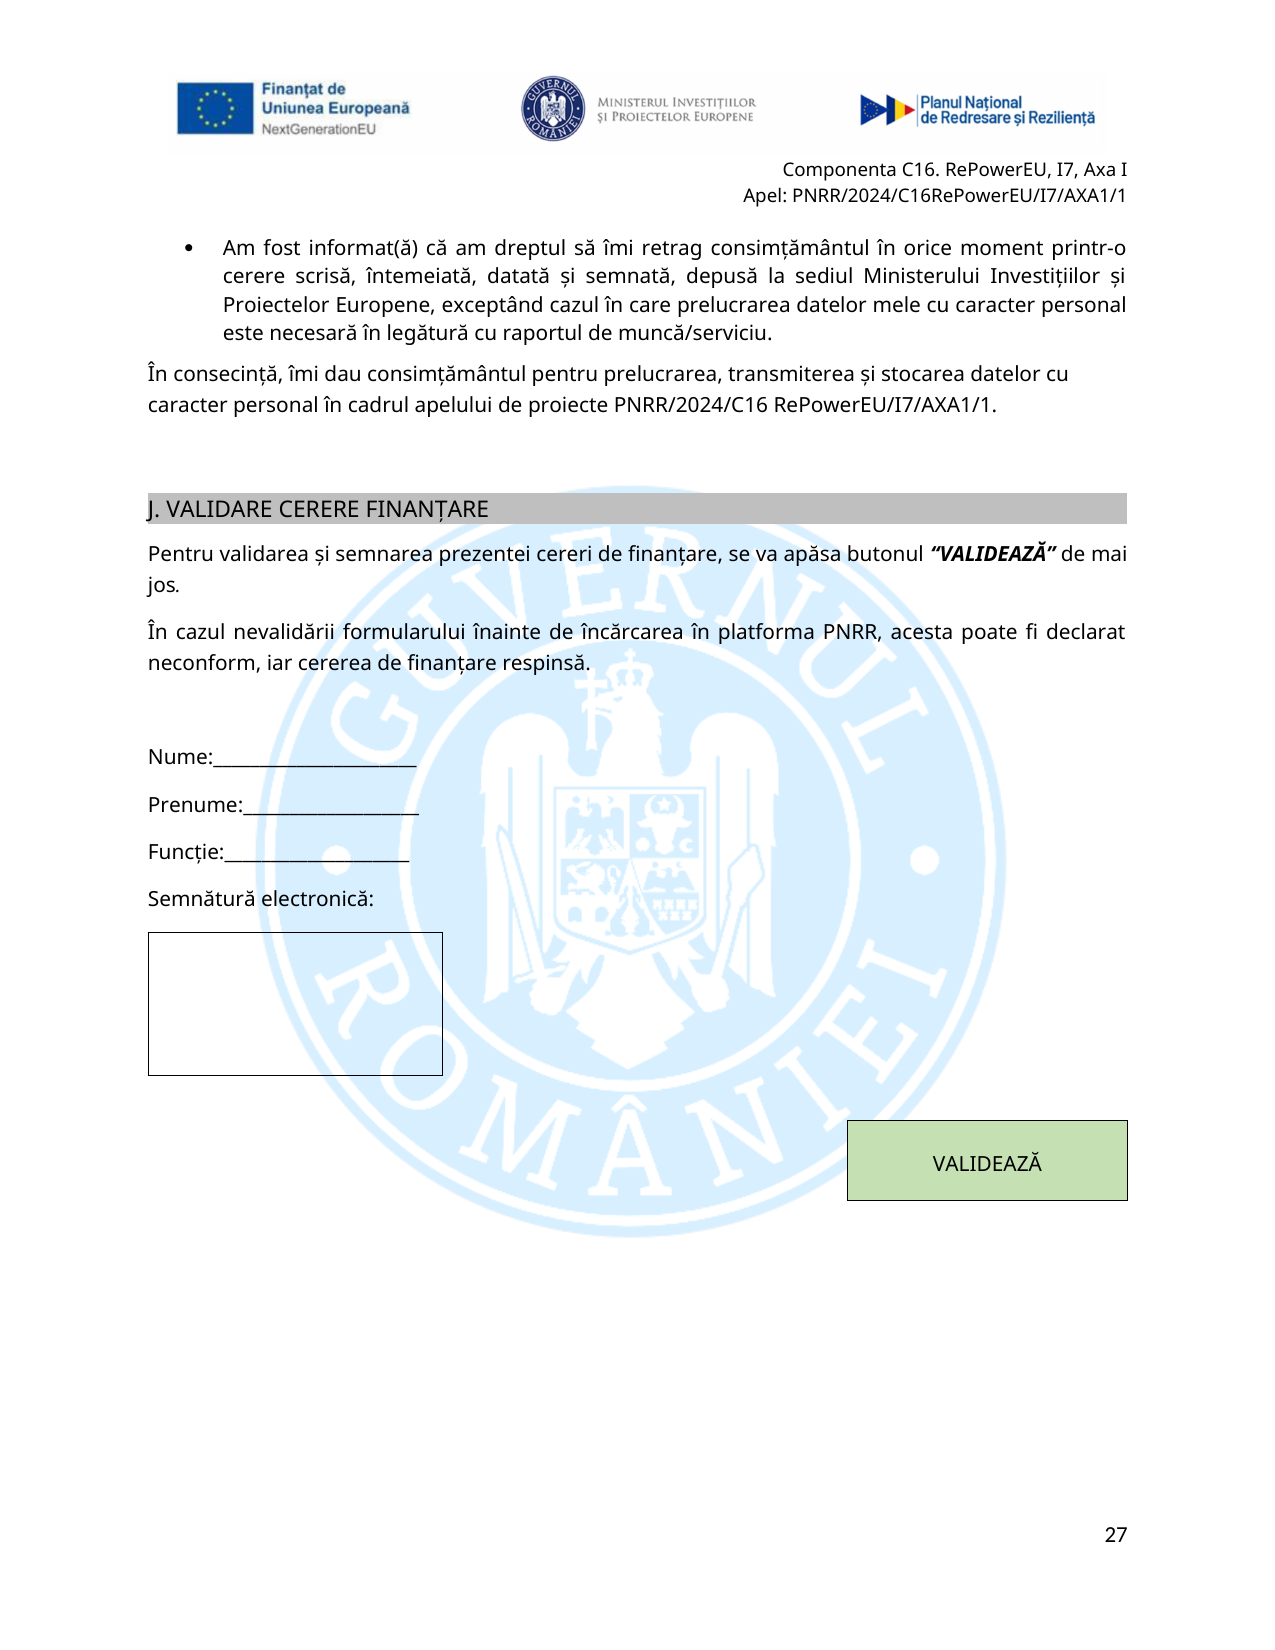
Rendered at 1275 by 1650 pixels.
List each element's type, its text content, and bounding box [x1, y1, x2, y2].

table_header VALIDEAZĂ [848, 1121, 1127, 1200]
text În consecință, îmi dau consimțământul pentru prelucrarea, transmiterea și stocarea datelor cu caracter personal în cadrul apelului de proiecte PNRR/2024/C16 RePowerEU/I7/AXA1/1. [148, 359, 1127, 418]
text Nume:______________________ [148, 742, 1127, 771]
text Semnătură electronică: [148, 884, 1127, 913]
text Prenume:___________________ [148, 790, 1127, 818]
list Am fost informat(ă) că am dreptul să îmi retrag consimțământul în orice moment printr-o cerere scrisă, întemeiată, datată și semnată, depusă la sediul Ministerului Investițiilor și Proiectelor Europene, exceptând cazul în care prelucrarea datelor mele cu caracter personal este necesară în legătură cu raportul de muncă/serviciu. [185, 233, 1127, 347]
table_header [149, 933, 442, 1075]
text Pentru validarea și semnarea prezentei cereri de finanțare, se va apăsa butonul “VALIDEAZĂ” de mai jos. [148, 539, 1127, 598]
text Funcție:____________________ [148, 837, 1127, 865]
subtitle J. VALIDARE CERERE FINANȚARE [148, 493, 1127, 524]
picture [167, 73, 1108, 157]
text În cazul nevalidării formularului înainte de încărcarea în platforma PNRR, acesta poate fi declarat neconform, iar cererea de finanțare respinsă. [148, 617, 1127, 676]
